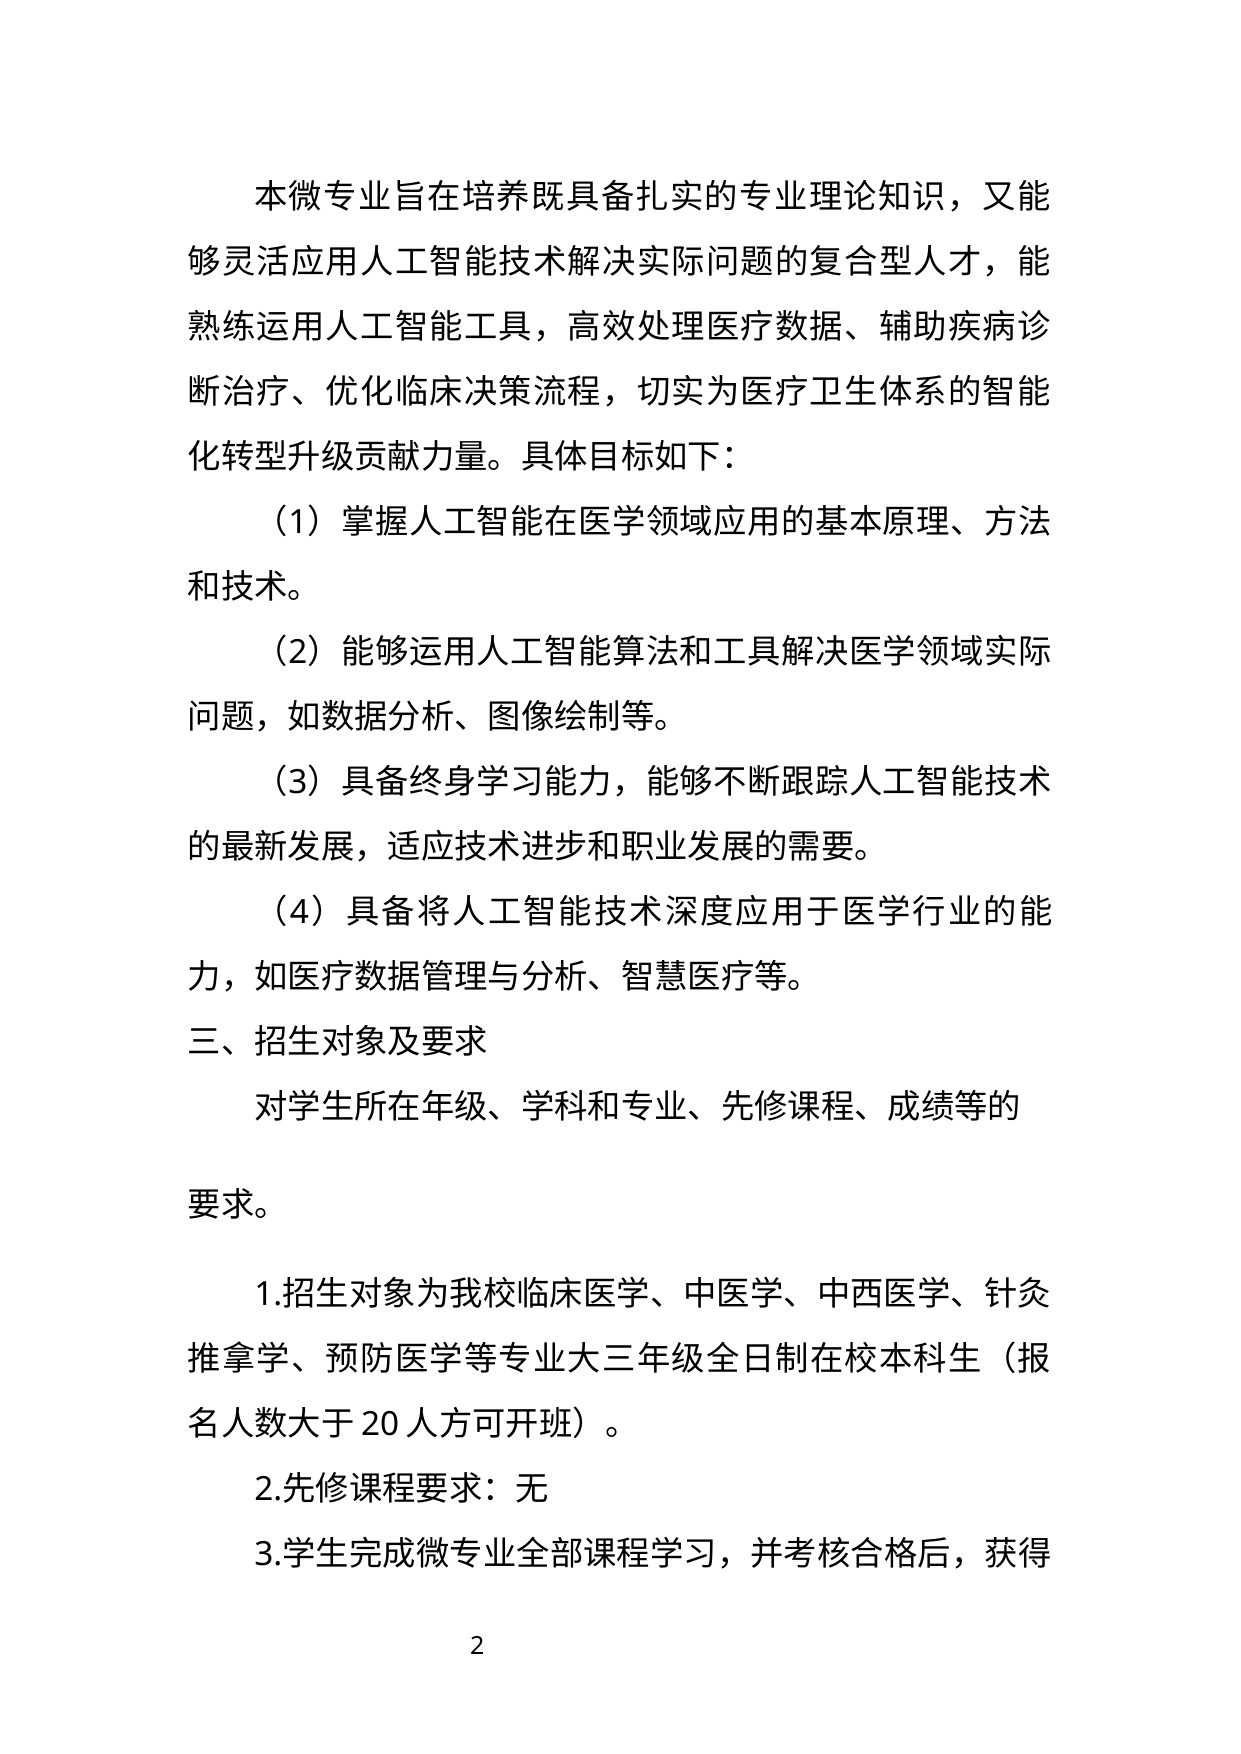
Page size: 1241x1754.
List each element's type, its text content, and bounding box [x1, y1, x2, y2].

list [187, 1518, 1053, 1583]
list 1.招生对象为我校临床医学、中医学、中西医学、针灸推拿学、预防医学等专业大三年级全日制在校本科生（报名人数大于20人方可开班）。 [187, 1258, 1053, 1453]
list 本微专业旨在培养既具备扎实的专业理论知识，又能够灵活应用人工智能技术解决实际问题的复合型人才，能熟练运用人工智能工具，高效处理医疗数据、辅助疾病诊断治疗、优化临床决策流程，切实为医疗卫生体系的智能化转型升级贡献力量。具体目标如下： [187, 162, 1053, 487]
list （1）掌握人工智能在医学领域应用的基本原理、方法和技术。 [187, 487, 1053, 617]
list （2）能够运用人工智能算法和工具解决医学领域实际问题，如数据分析、图像绘制等。 [187, 617, 1053, 747]
text 对学生所在年级、学科和专业、先修课程、成绩等的要求。 [187, 1072, 1053, 1234]
text 三、招生对象及要求 [187, 1007, 1053, 1072]
list 2.先修课程要求：无 [187, 1453, 1053, 1518]
list （3）具备终身学习能力，能够不断跟踪人工智能技术的最新发展，适应技术进步和职业发展的需要。 [187, 747, 1053, 877]
list （4）具备将人工智能技术深度应用于医学行业的能力，如医疗数据管理与分析、智慧医疗等。 [187, 877, 1053, 1007]
